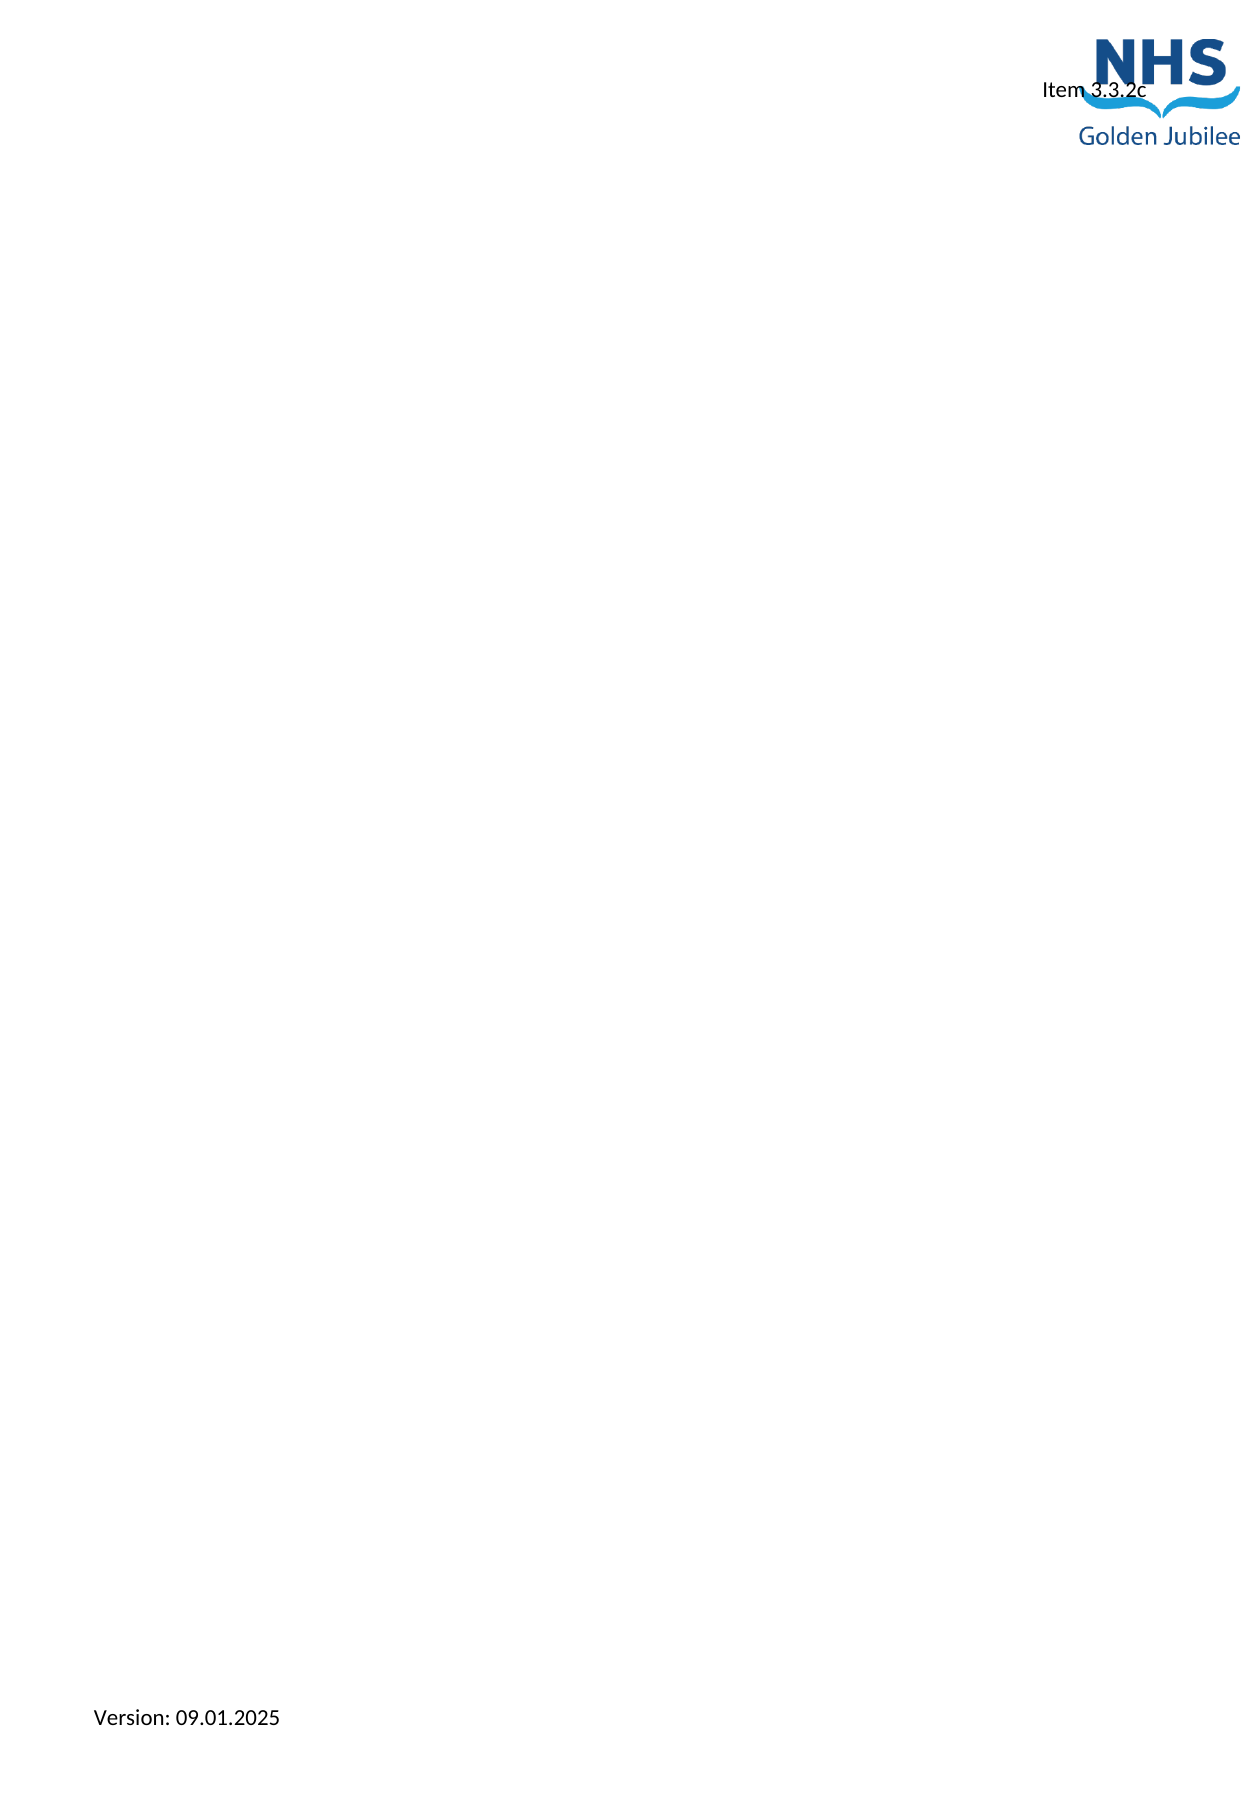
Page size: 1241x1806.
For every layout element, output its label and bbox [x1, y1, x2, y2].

picture [1078, 39, 1241, 151]
